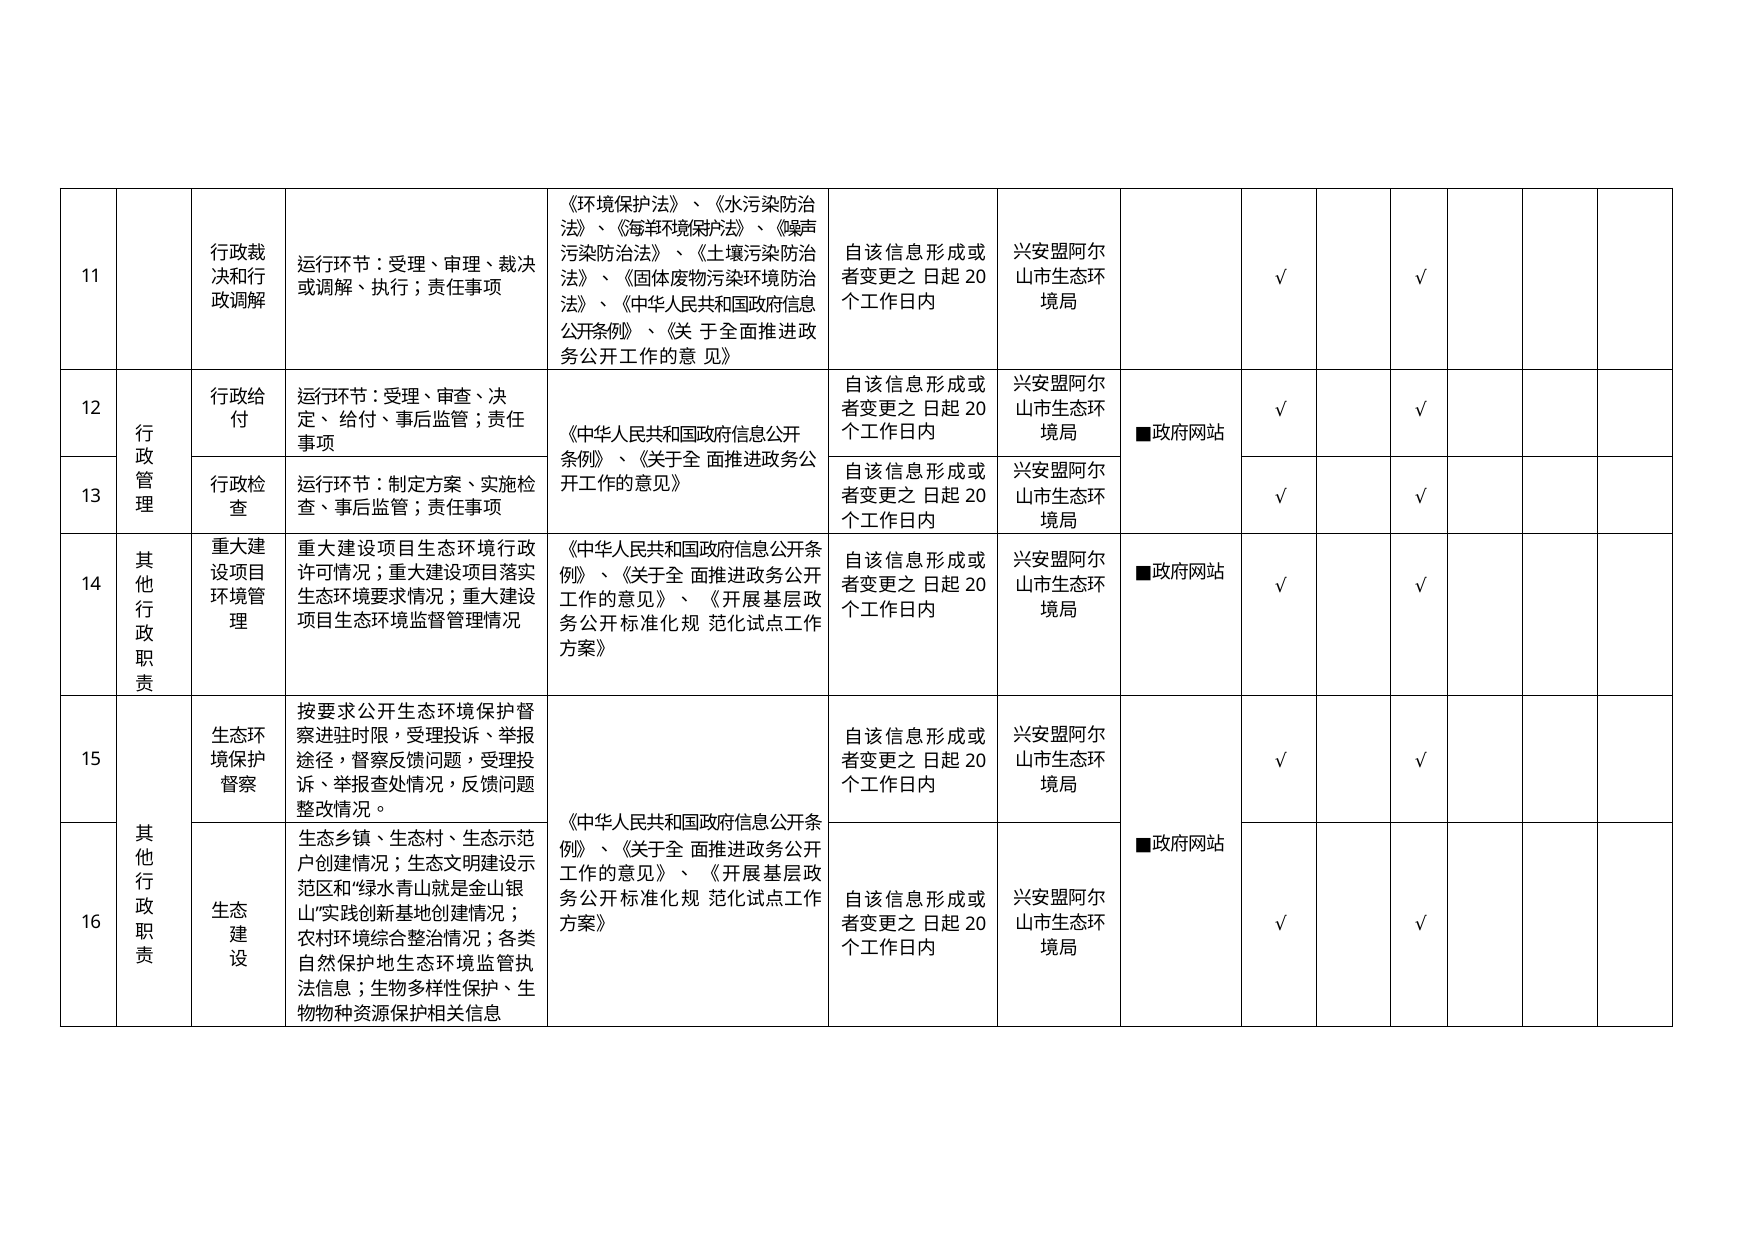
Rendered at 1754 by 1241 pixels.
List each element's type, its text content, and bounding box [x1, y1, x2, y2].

table_cell [1317, 457, 1390, 532]
table_cell 《中华人民共和国政府信息公开条例》、《关于全 面推进政务公开工作的意见》、 《开展基层政务公开标准化规 范化试点工作方案》 [548, 534, 828, 695]
table_cell [1598, 370, 1672, 456]
table_header [1121, 189, 1241, 368]
table_cell 兴安盟阿尔 山市生态环 境局 [998, 696, 1120, 822]
table_cell [1598, 457, 1672, 532]
table_cell 自该信息形成或 者变更之 日起 20 个工作日内 [829, 696, 997, 822]
table_cell [1523, 457, 1597, 532]
table_cell 运行环节：受理、审查、决定、 给付、事后监管；责任事项 [286, 370, 547, 456]
table_cell [1317, 823, 1390, 1026]
table_cell √ [1242, 534, 1316, 695]
table_cell √ [1391, 457, 1447, 532]
table_header 兴安盟阿尔 山市生态环 境局 [998, 189, 1120, 368]
table_cell [1317, 696, 1390, 822]
table_cell 其他 行政 职责 [117, 534, 191, 695]
table_cell [1523, 696, 1597, 822]
table_cell 兴安盟阿尔 山市生态环 境局 [998, 823, 1120, 1026]
table_cell 自该信息形成或 者变更之 日起 20 个工作日内 [829, 457, 997, 532]
table_cell 重大建设项目生态环境行政 许可情况；重大建设项目落实 生态环境要求情况；重大建设 项目生态环境监督管理情况 [286, 534, 547, 695]
table_cell √ [1242, 370, 1316, 456]
table_header √ [1391, 189, 1447, 368]
table_cell 自该信息形成或 者变更之 日起 20 个工作日内 [829, 534, 997, 695]
table_cell 兴安盟阿尔 山市生态环 境局 [998, 457, 1120, 532]
table_cell 兴安盟阿尔 山市生态环 境局 [998, 534, 1120, 695]
table_cell 12 [61, 370, 116, 456]
table_cell [1523, 370, 1597, 456]
table_cell 13 [61, 457, 116, 532]
table_header 《环境保护法》、《水污染防治 法》、《海洋环境保护法》、《噪声 污染防治法》、《土壤污染防治 法》、《固体废物污染环境防治 法》、《中华人民共和国政府信息公开条例》、《关 于全面推进政务公开工作的意 见》 [548, 189, 828, 368]
table_cell 自该信息形成或 者变更之 日起 20 个工作日内 [829, 823, 997, 1026]
table_header √ [1242, 189, 1316, 368]
table_cell √ [1242, 696, 1316, 822]
table_header 运行环节：受理、审理、裁决 或调解、执行；责任事项 [286, 189, 547, 368]
table_cell ■政府网站 [1121, 534, 1241, 695]
table_cell 生态环 境保护 督察 [192, 696, 285, 822]
table_header 11 [61, 189, 116, 368]
table_header [1317, 189, 1390, 368]
table_cell [1448, 534, 1522, 695]
table_cell [1448, 457, 1522, 532]
table_cell √ [1242, 457, 1316, 532]
table_header [1448, 189, 1522, 368]
table_cell [1598, 696, 1672, 822]
table_cell √ [1391, 370, 1447, 456]
table_cell [1448, 696, 1522, 822]
table_cell 行政 管理 [117, 370, 191, 532]
table_cell [1598, 534, 1672, 695]
table_header 自该信息形成或 者变更之 日起 20 个工作日内 [829, 189, 997, 368]
table_header [117, 189, 191, 368]
table_cell 《中华人民共和国政府信息公开条例》、《关于全 面推进政务公开工作的意见》 [548, 370, 828, 532]
table_header 行政裁 决和行 政调解 [192, 189, 285, 368]
table_cell 按要求公开生态环境保护督 察进驻时限，受理投诉、举报 途径，督察反馈问题，受理投 诉、举报查处情况，反馈问题 整改情况。 [286, 696, 547, 822]
table_header [1598, 189, 1672, 368]
table_cell 重大建 设项目 环境管 理 [192, 534, 285, 695]
table_cell √ [1391, 534, 1447, 695]
table_cell 15 [61, 696, 116, 822]
table_cell 生态乡镇、生态村、生态示范 户创建情况；生态文明建设示 范区和“绿水青山就是金山银 山”实践创新基地创建情况； 农村环境综合整治情况；各类 自然保护地生态环境监管执 法信息；生物多样性保护、生 物物种资源保护相关信息 [286, 823, 547, 1026]
table_cell [1598, 823, 1672, 1026]
table_cell √ [1242, 823, 1316, 1026]
table_cell [1523, 823, 1597, 1026]
table_cell 兴安盟阿尔 山市生态环 境局 [998, 370, 1120, 456]
table_cell [1317, 534, 1390, 695]
table_cell [1523, 534, 1597, 695]
table_cell ■政府网站 [1121, 696, 1241, 1026]
table_cell 《中华人民共和国政府信息公开条例》、《关于全 面推进政务公开工作的意见》、 《开展基层政务公开标准化规 范化试点工作方案》 [548, 696, 828, 1026]
table_cell 行政给 付 [192, 370, 285, 456]
table_cell ■政府网站 [1121, 370, 1241, 532]
table_cell 16 [61, 823, 116, 1026]
table_cell 运行环节：制定方案、实施检 查、事后监管；责任事项 [286, 457, 547, 532]
table_cell 其他 行政 职责 [117, 696, 191, 1026]
table_cell 自该信息形成或 者变更之 日起 20 个工作日内 [829, 370, 997, 456]
table_cell √ [1391, 696, 1447, 822]
table_cell 14 [61, 534, 116, 695]
table_cell 行政检 查 [192, 457, 285, 532]
table_header [1523, 189, 1597, 368]
table_cell [1317, 370, 1390, 456]
table_cell [1448, 823, 1522, 1026]
table_cell √ [1391, 823, 1447, 1026]
table_cell [1448, 370, 1522, 456]
table_cell 生态建 设 [192, 823, 285, 1026]
